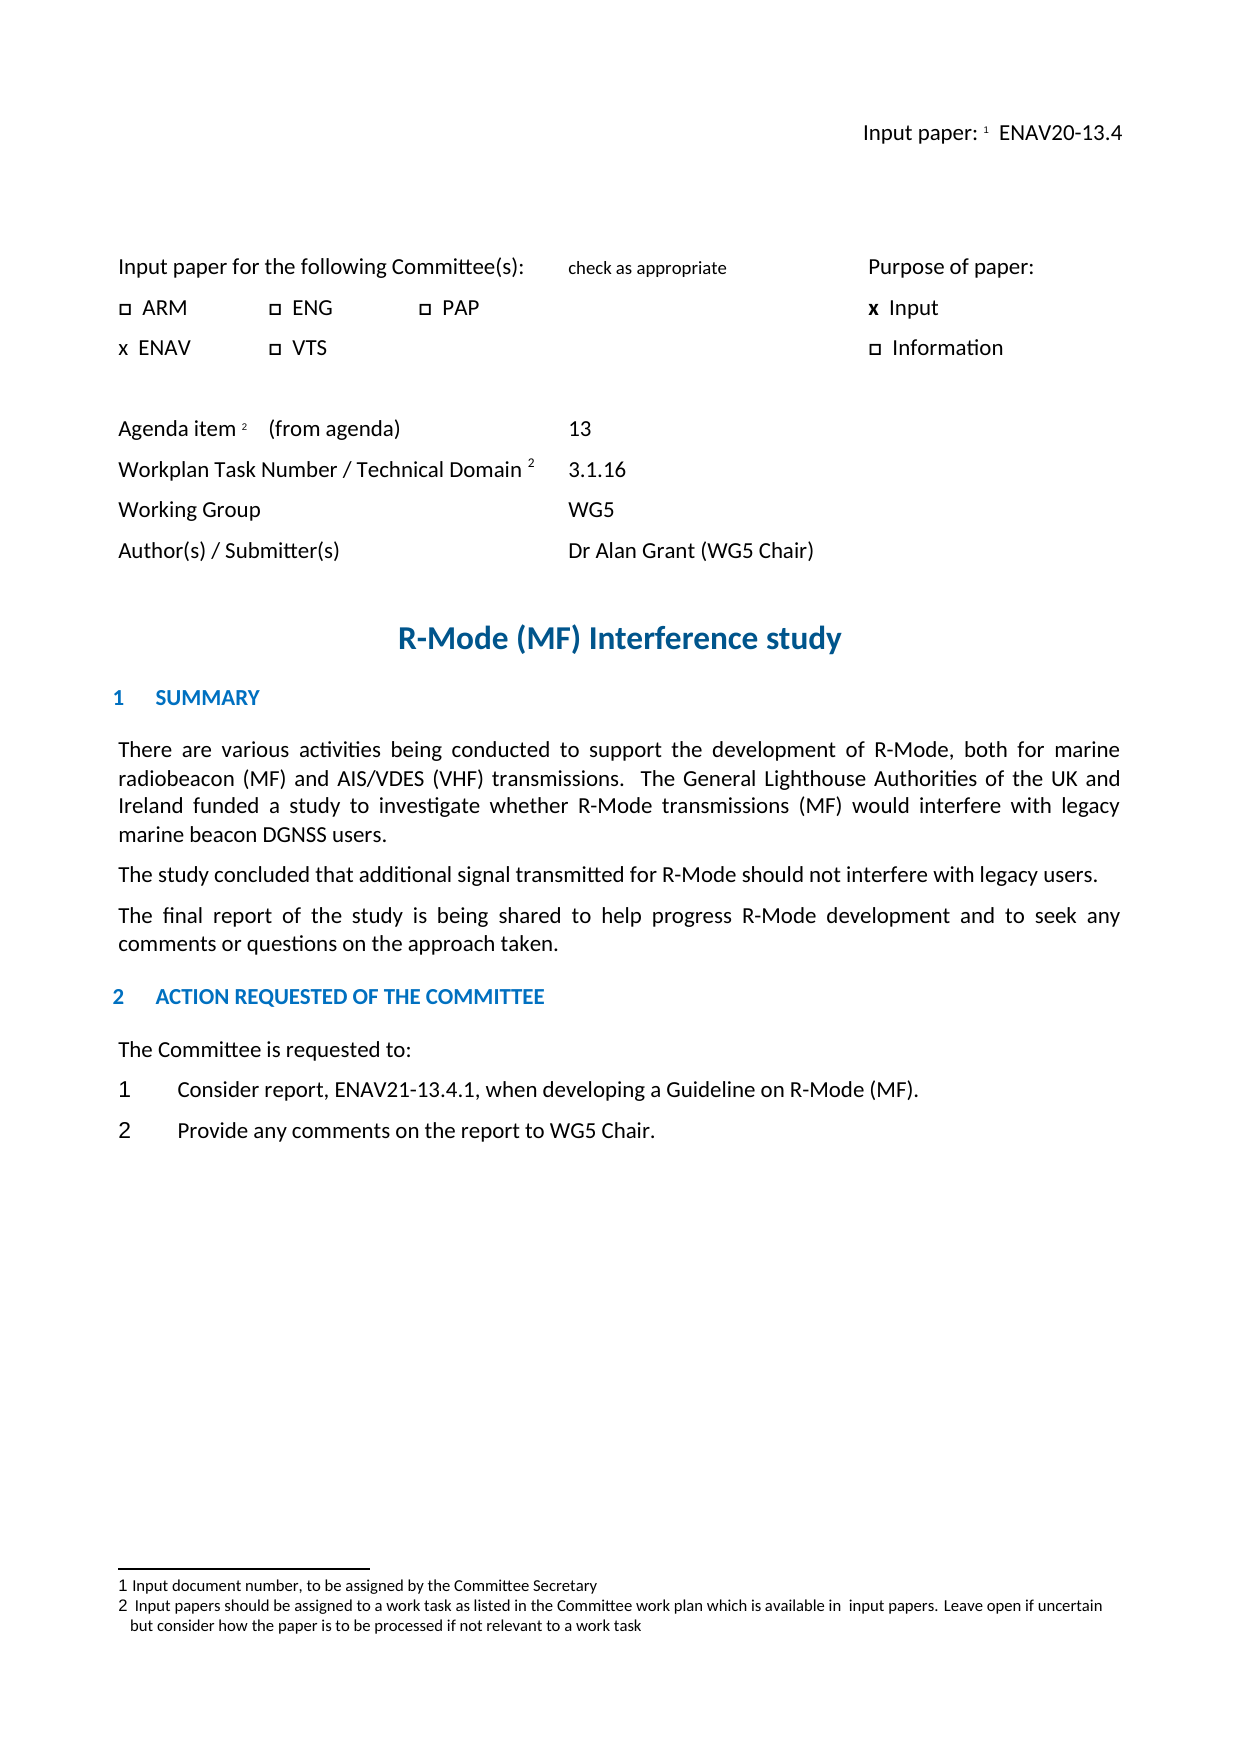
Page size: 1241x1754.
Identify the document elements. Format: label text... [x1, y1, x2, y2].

list Consider report, ENAV21-13.4.1, when developing a Guideline on R-Mode (MF). [118, 1075, 1122, 1103]
title R-Mode (MF) Interference study [118, 617, 1122, 658]
text Input paper for the following Committee(s): check as appropriate Purpose of paper: [118, 252, 1122, 280]
text □ ARM □ ENG □ PAP x Input [118, 293, 1122, 321]
text Agenda item (from agenda) 13 [118, 414, 1122, 442]
text Workplan Task Number / Technical Domain 2 3.1.16 [118, 455, 1122, 483]
text There are various activities being conducted to support the development of R-Mode, both for marine radiobeacon (MF) and AIS/VDES (VHF) transmissions. The General Lighthouse Authorities of the UK and Ireland funded a study to investigate whether R-Mode transmissions (MF) would interfere with legacy marine beacon DGNSS users. [118, 736, 1122, 848]
list Provide any comments on the report to WG5 Chair. [118, 1116, 1122, 1144]
text Working Group WG5 [118, 495, 1122, 523]
text x ENAV □ VTS □ Information [118, 333, 1122, 361]
text The final report of the study is being shared to help progress R-Mode development and to seek any comments or questions on the approach taken. [118, 901, 1122, 957]
text The Committee is requested to: [118, 1035, 1122, 1063]
text The study concluded that additional signal transmitted for R-Mode should not interfere with legacy users. [118, 860, 1122, 888]
subtitle Action requested of the Committee [118, 982, 1122, 1010]
text Author(s) / Submitter(s) Dr Alan Grant (WG5 Chair) [118, 536, 1122, 564]
subtitle Summary [118, 683, 1122, 711]
text Input paper: ENAV20-13.4 [118, 118, 1122, 146]
